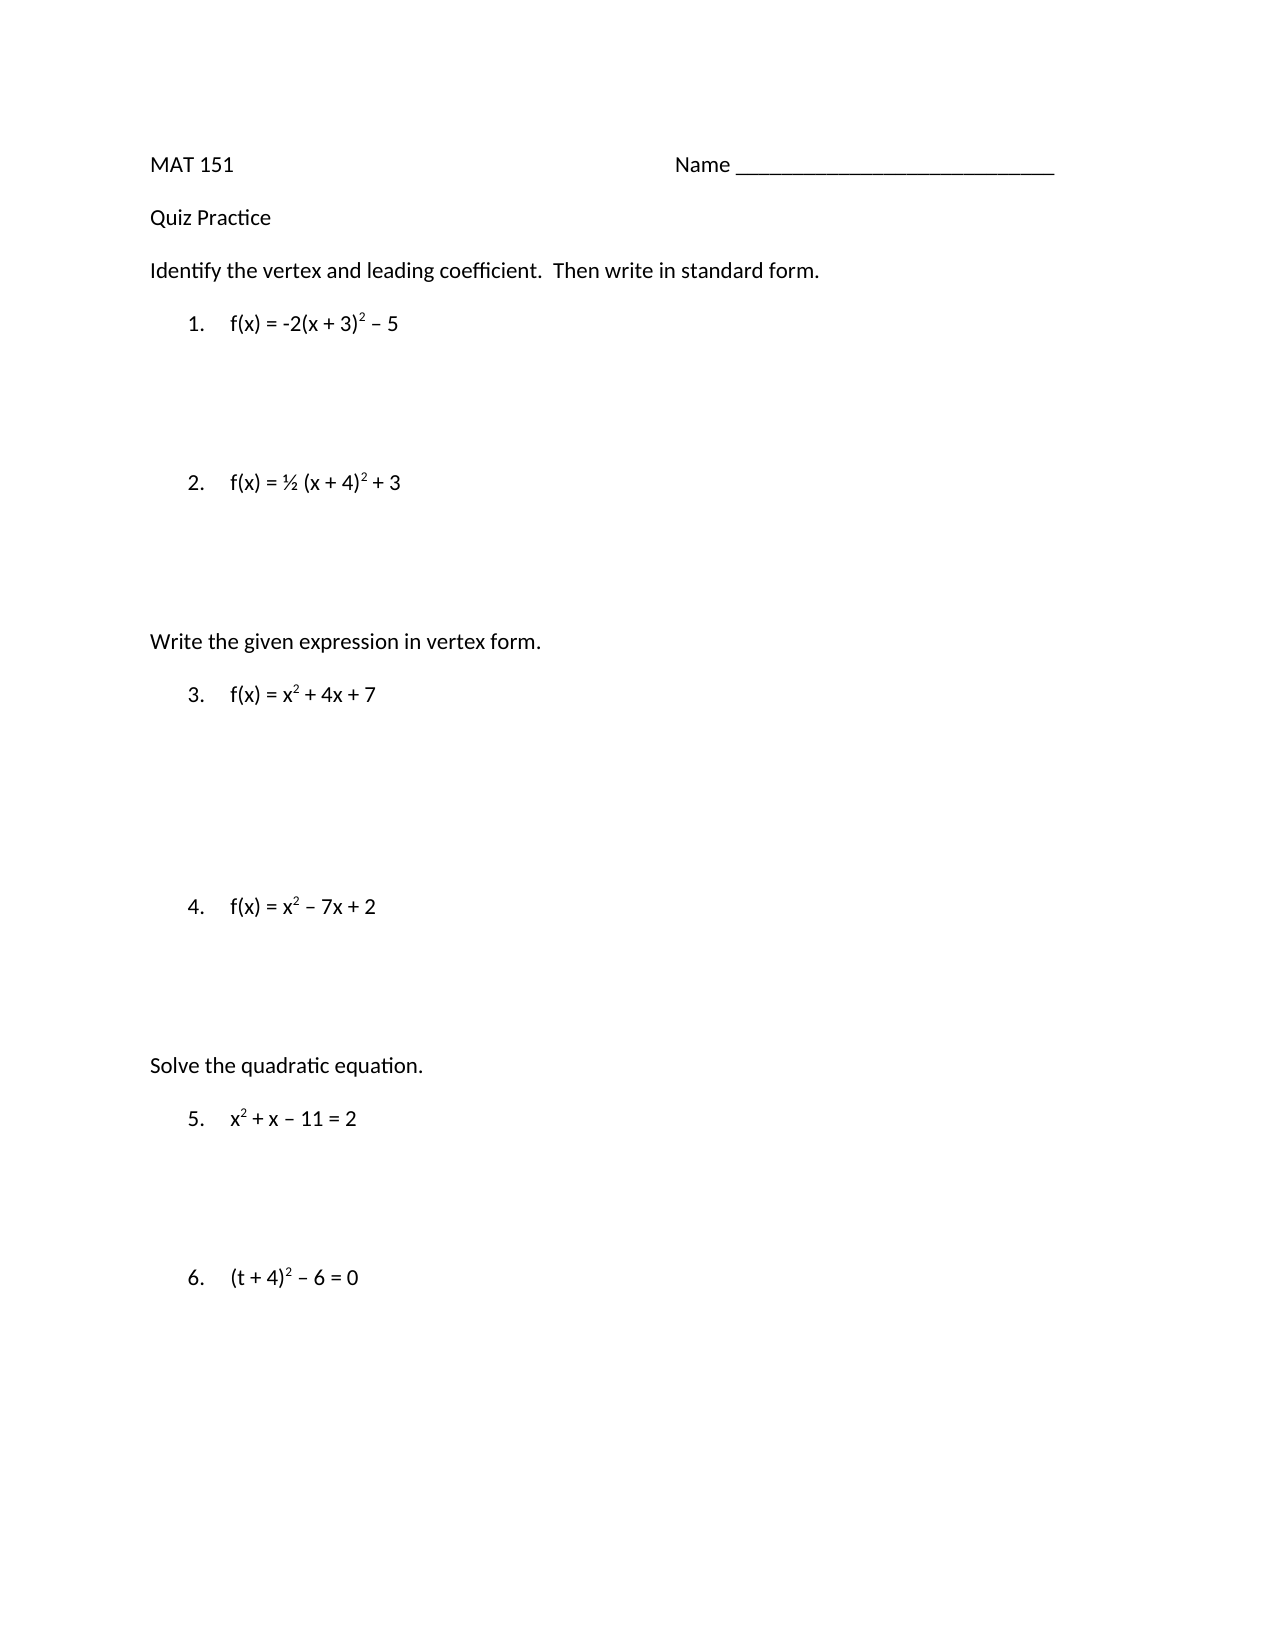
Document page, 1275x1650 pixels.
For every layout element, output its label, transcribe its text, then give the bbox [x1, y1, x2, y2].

text Solve the quadratic equation. [150, 1051, 1125, 1079]
text Identify the vertex and leading coefficient. Then write in standard form. [150, 256, 1125, 284]
list x2 + x – 11 = 2 [187, 1104, 1125, 1132]
list f(x) = -2(x + 3)2 – 5 [187, 309, 1125, 337]
list f(x) = ½ (x + 4)2 + 3 [187, 468, 1125, 496]
text Quiz Practice [150, 203, 1125, 231]
text MAT 151 Name ____________________________ [150, 150, 1125, 178]
list f(x) = x2 – 7x + 2 [187, 892, 1125, 920]
list (t + 4)2 – 6 = 0 [187, 1263, 1125, 1291]
list f(x) = x2 + 4x + 7 [187, 680, 1125, 708]
text Write the given expression in vertex form. [150, 627, 1125, 655]
